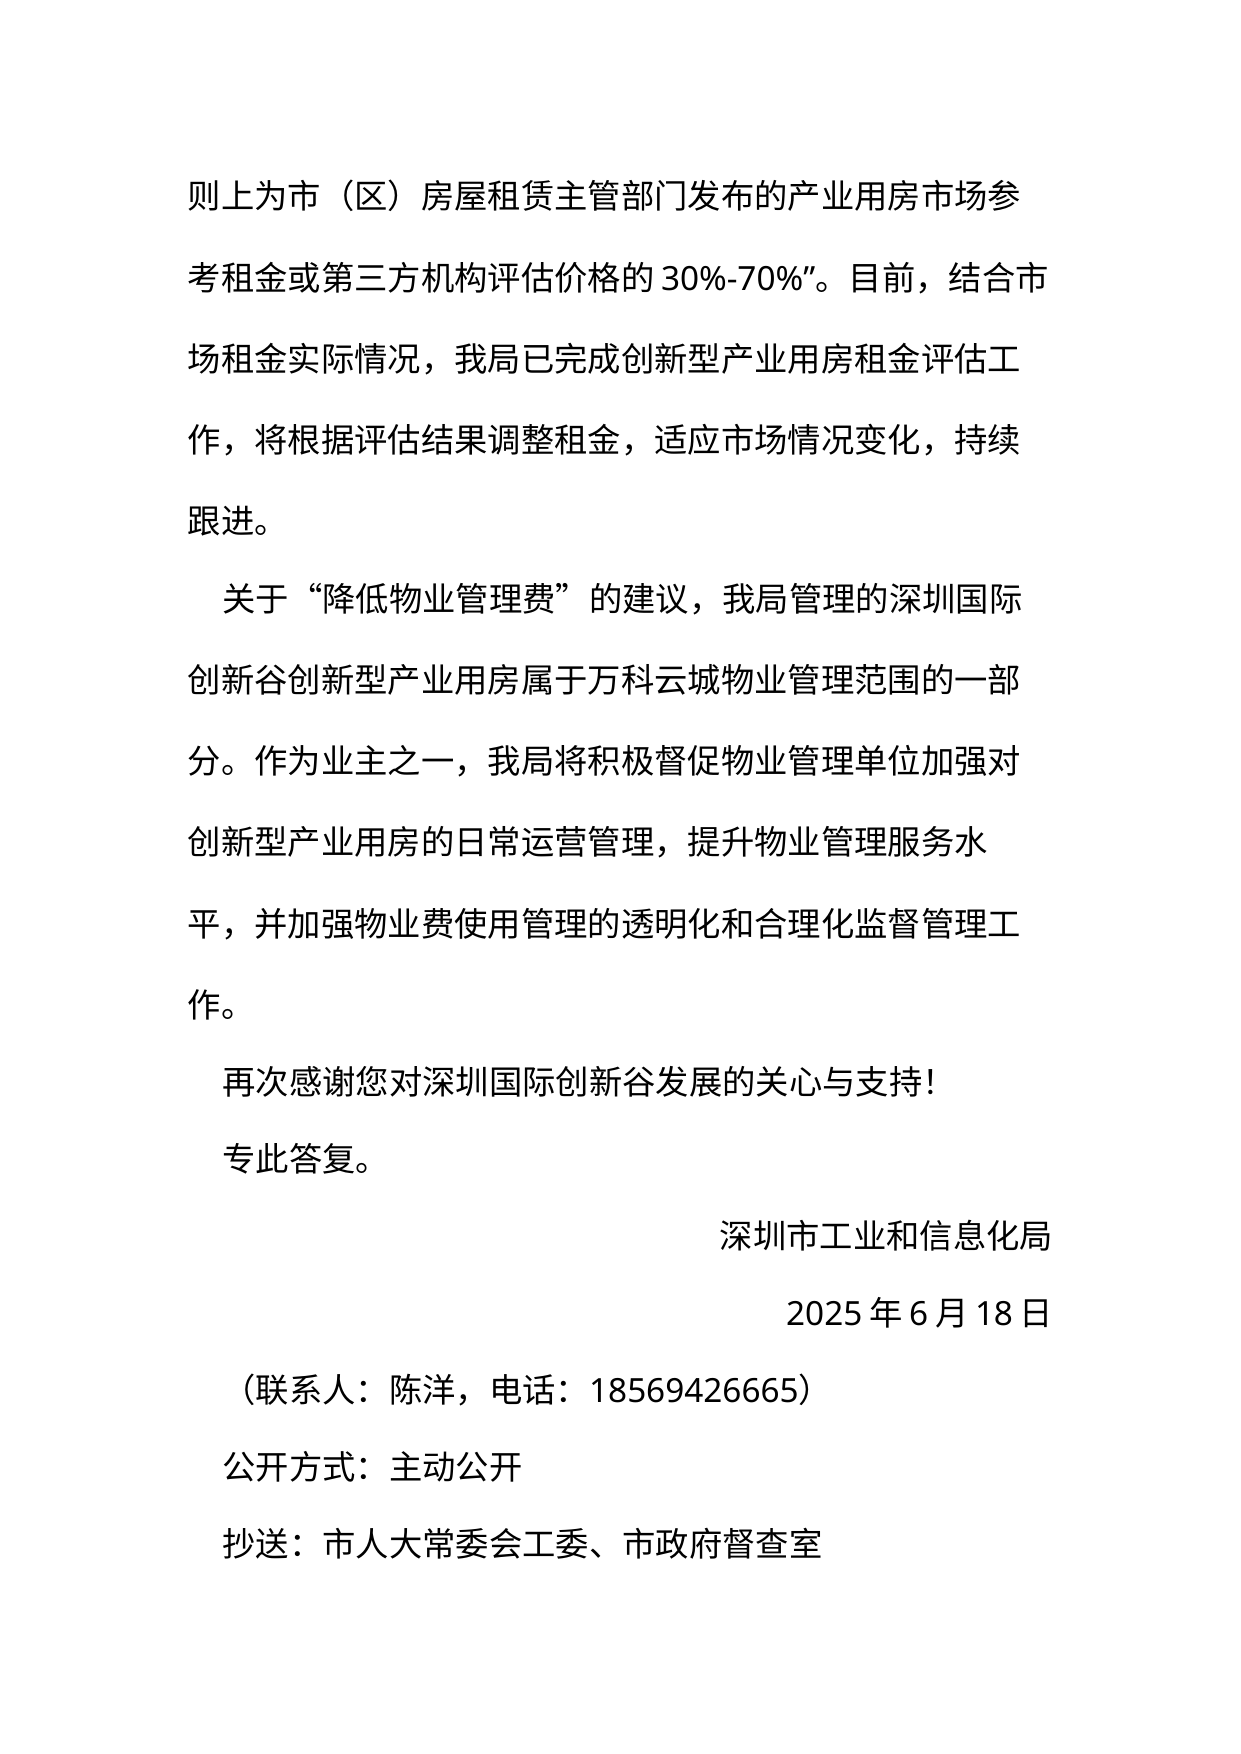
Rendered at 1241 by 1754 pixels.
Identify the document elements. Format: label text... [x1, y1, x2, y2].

text 公开方式：主动公开 [187, 1433, 1053, 1498]
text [187, 162, 1053, 552]
text 深圳市工业和信息化局 [187, 1201, 1053, 1266]
text （联系人：陈洋，电话：18569426665） [187, 1356, 1053, 1421]
text 关于“降低物业管理费”的建议，我局管理的深圳国际创新谷创新型产业用房属于万科云城物业管理范围的一部分。作为业主之一，我局将积极督促物业管理单位加强对创新型产业用房的日常运营管理，提升物业管理服务水平，并加强物业费使用管理的透明化和合理化监督管理工作。 [187, 564, 1053, 1035]
text 专此答复。 [187, 1124, 1053, 1189]
text 抄送：市人大常委会工委、市政府督查室 [187, 1510, 1053, 1575]
text 再次感谢您对深圳国际创新谷发展的关心与支持！ [187, 1047, 1053, 1112]
text 2025年6月18日 [187, 1278, 1053, 1343]
